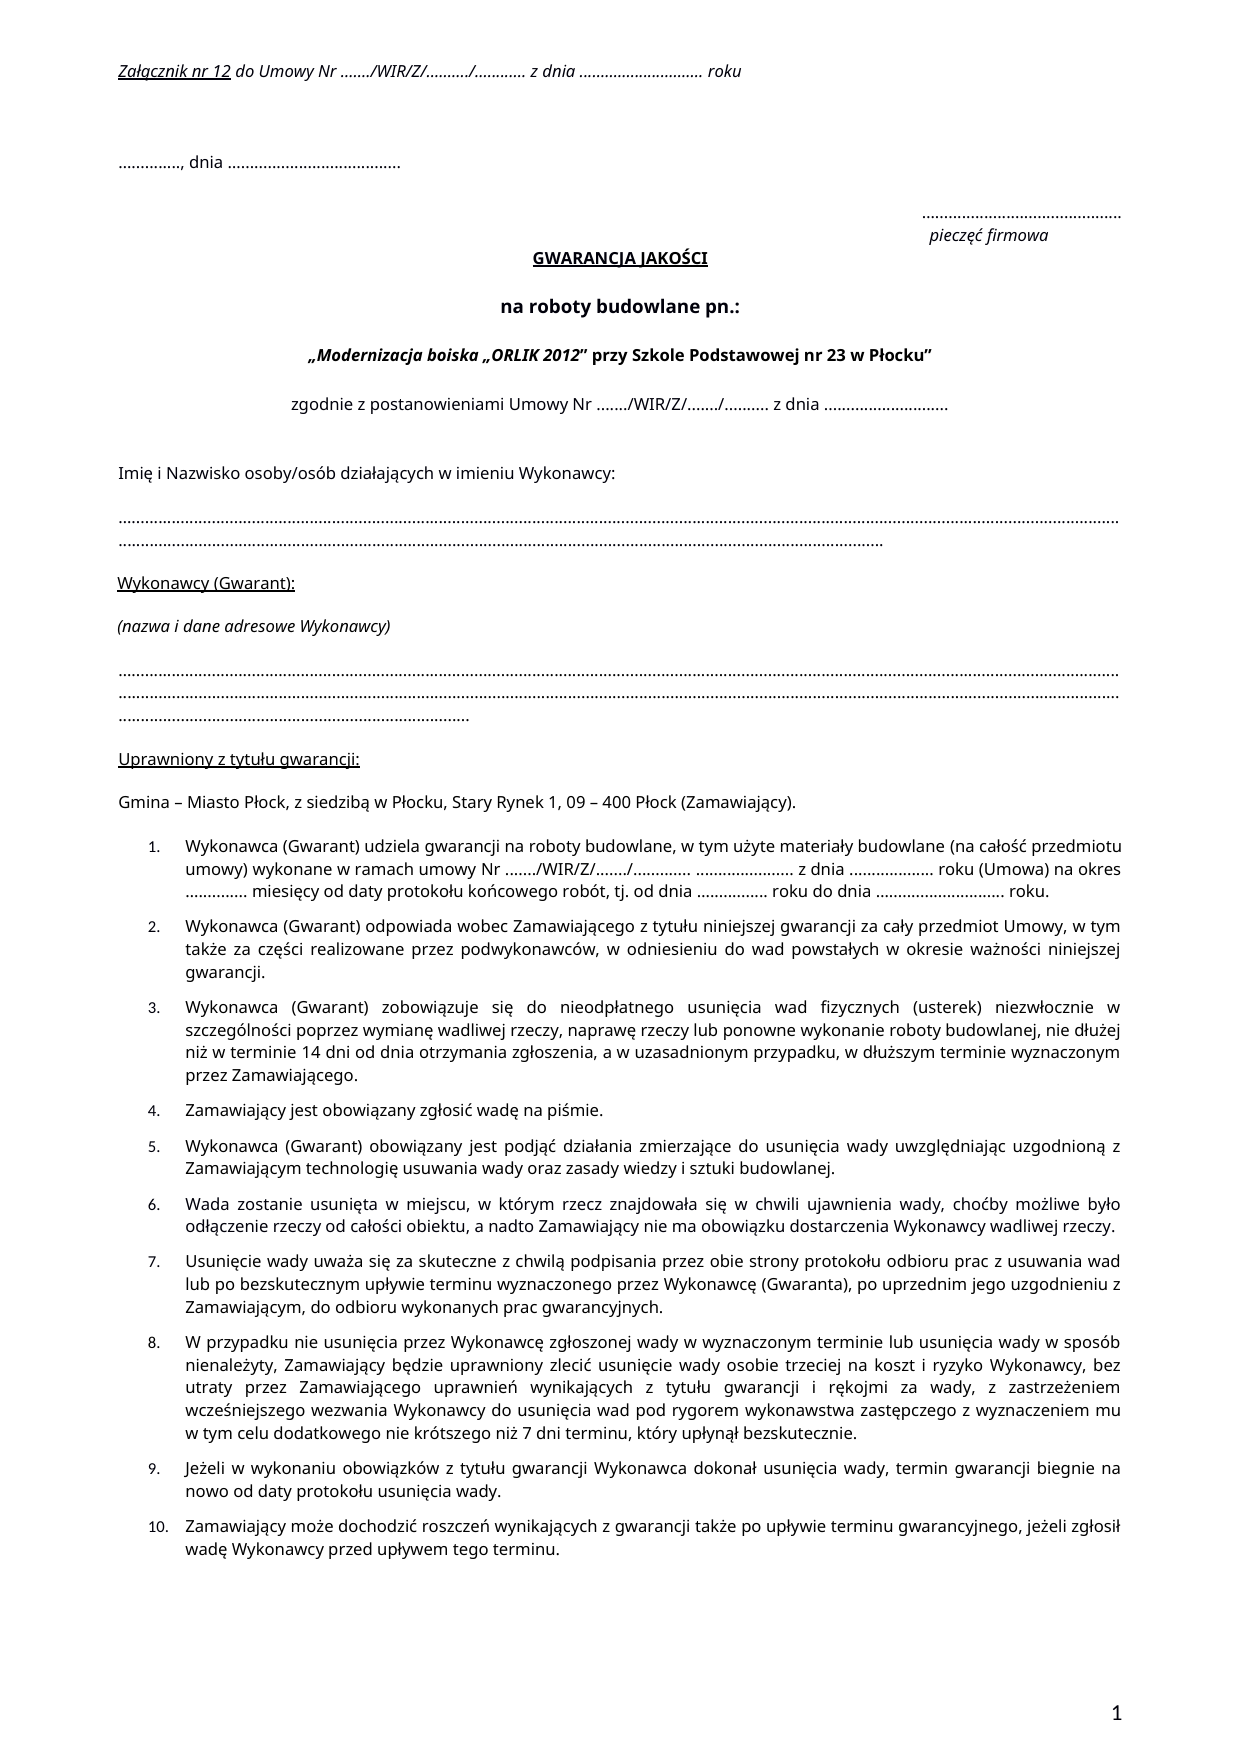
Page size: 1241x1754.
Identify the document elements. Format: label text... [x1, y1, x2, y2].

list Zamawiający jest obowiązany zgłosić wadę na piśmie. [148, 1099, 1122, 1122]
text zgodnie z postanowieniami Umowy Nr ......./WIR/Z/......./.......... z dnia ............................ [118, 392, 1122, 415]
text na roboty budowlane pn.: [118, 293, 1122, 319]
list Gmina – Miasto Płock, z siedzibą w Płocku, Stary Rynek 1, 09 – 400 Płock (Zamawiający). [118, 791, 1122, 813]
list Uprawniony z tytułu gwarancji: [118, 747, 1122, 770]
text GWARANCJA JAKOŚCI [118, 246, 1122, 269]
text Imię i Nazwisko osoby/osób działających w imieniu Wykonawcy: [118, 462, 1122, 485]
list W przypadku nie usunięcia przez Wykonawcę zgłoszonej wady w wyznaczonym terminie lub usunięcia wady w sposób nienależyty, Zamawiający będzie uprawniony zlecić usunięcie wady osobie trzeciej na koszt i ryzyko Wykonawcy, bez utraty przez Zamawiającego uprawnień wynikających z tytułu gwarancji i rękojmi za wady, z zastrzeżeniem wcześniejszego wezwania Wykonawcy do usunięcia wad pod rygorem wykonawstwa zastępczego z wyznaczeniem mu w tym celu dodatkowego nie krótszego niż 7 dni terminu, który upłynął bezskutecznie. [148, 1331, 1122, 1444]
text pieczęć firmowa [118, 224, 1122, 246]
list Wykonawca (Gwarant) odpowiada wobec Zamawiającego z tytułu niniejszej gwarancji za cały przedmiot Umowy, w tym także za części realizowane przez podwykonawców, w odniesieniu do wad powstałych w okresie ważności niniejszej gwarancji. [148, 915, 1122, 983]
list Wada zostanie usunięta w miejscu, w którym rzecz znajdowała się w chwili ujawnienia wady, choćby możliwe było odłączenie rzeczy od całości obiektu, a nadto Zamawiający nie ma obowiązku dostarczenia Wykonawcy wadliwej rzeczy. [148, 1192, 1122, 1237]
list Zamawiający może dochodzić roszczeń wynikających z gwarancji także po upływie terminu gwarancyjnego, jeżeli zgłosił wadę Wykonawcy przed upływem tego terminu. [148, 1514, 1122, 1560]
text ….......................................... [118, 173, 1122, 224]
text Załącznik nr 12 do Umowy Nr ......./WIR/Z/........../............ z dnia ............................. roku [118, 59, 1122, 82]
list ….............................................................................................................................................................................................................................................................................................................................................................................................................................................................................................................................................. [118, 658, 1122, 726]
text …..........., dnia ….................................... [118, 150, 1122, 173]
list Wykonawca (Gwarant) obowiązany jest podjąć działania zmierzające do usunięcia wady uwzględniając uzgodnioną z Zamawiającym technologię usuwania wady oraz zasady wiedzy i sztuki budowlanej. [148, 1134, 1122, 1179]
list Wykonawcy (Gwarant): [117, 571, 1122, 594]
list Wykonawca (Gwarant) udziela gwarancji na roboty budowlane, w tym użyte materiały budowlane (na całość przedmiotu umowy) wykonane w ramach umowy Nr ......./WIR/Z/......./............. ...................... z dnia ................... roku (Umowa) na okres …........... miesięcy od daty protokołu końcowego robót, tj. od dnia …............. roku do dnia ….......................... roku. [148, 834, 1122, 902]
text ….......................................................................................................................................................................................................................................................................................................................................................................................................... [118, 506, 1122, 551]
list Usunięcie wady uważa się za skuteczne z chwilą podpisania przez obie strony protokołu odbioru prac z usuwania wad lub po bezskutecznym upływie terminu wyznaczonego przez Wykonawcę (Gwaranta), po uprzednim jego uzgodnieniu z Zamawiającym, do odbioru wykonanych prac gwarancyjnych. [148, 1250, 1122, 1318]
list (nazwa i dane adresowe Wykonawcy) [117, 615, 1122, 637]
list Wykonawca (Gwarant) zobowiązuje się do nieodpłatnego usunięcia wad fizycznych (usterek) niezwłocznie w szczególności poprzez wymianę wadliwej rzeczy, naprawę rzeczy lub ponowne wykonanie roboty budowlanej, nie dłużej niż w terminie 14 dni od dnia otrzymania zgłoszenia, a w uzasadnionym przypadku, w dłuższym terminie wyznaczonym przez Zamawiającego. [148, 996, 1122, 1086]
text „Modernizacja boiska „ORLIK 2012” przy Szkole Podstawowej nr 23 w Płocku” [118, 343, 1122, 366]
list Jeżeli w wykonaniu obowiązków z tytułu gwarancji Wykonawca dokonał usunięcia wady, termin gwarancji biegnie na nowo od daty protokołu usunięcia wady. [148, 1457, 1122, 1502]
